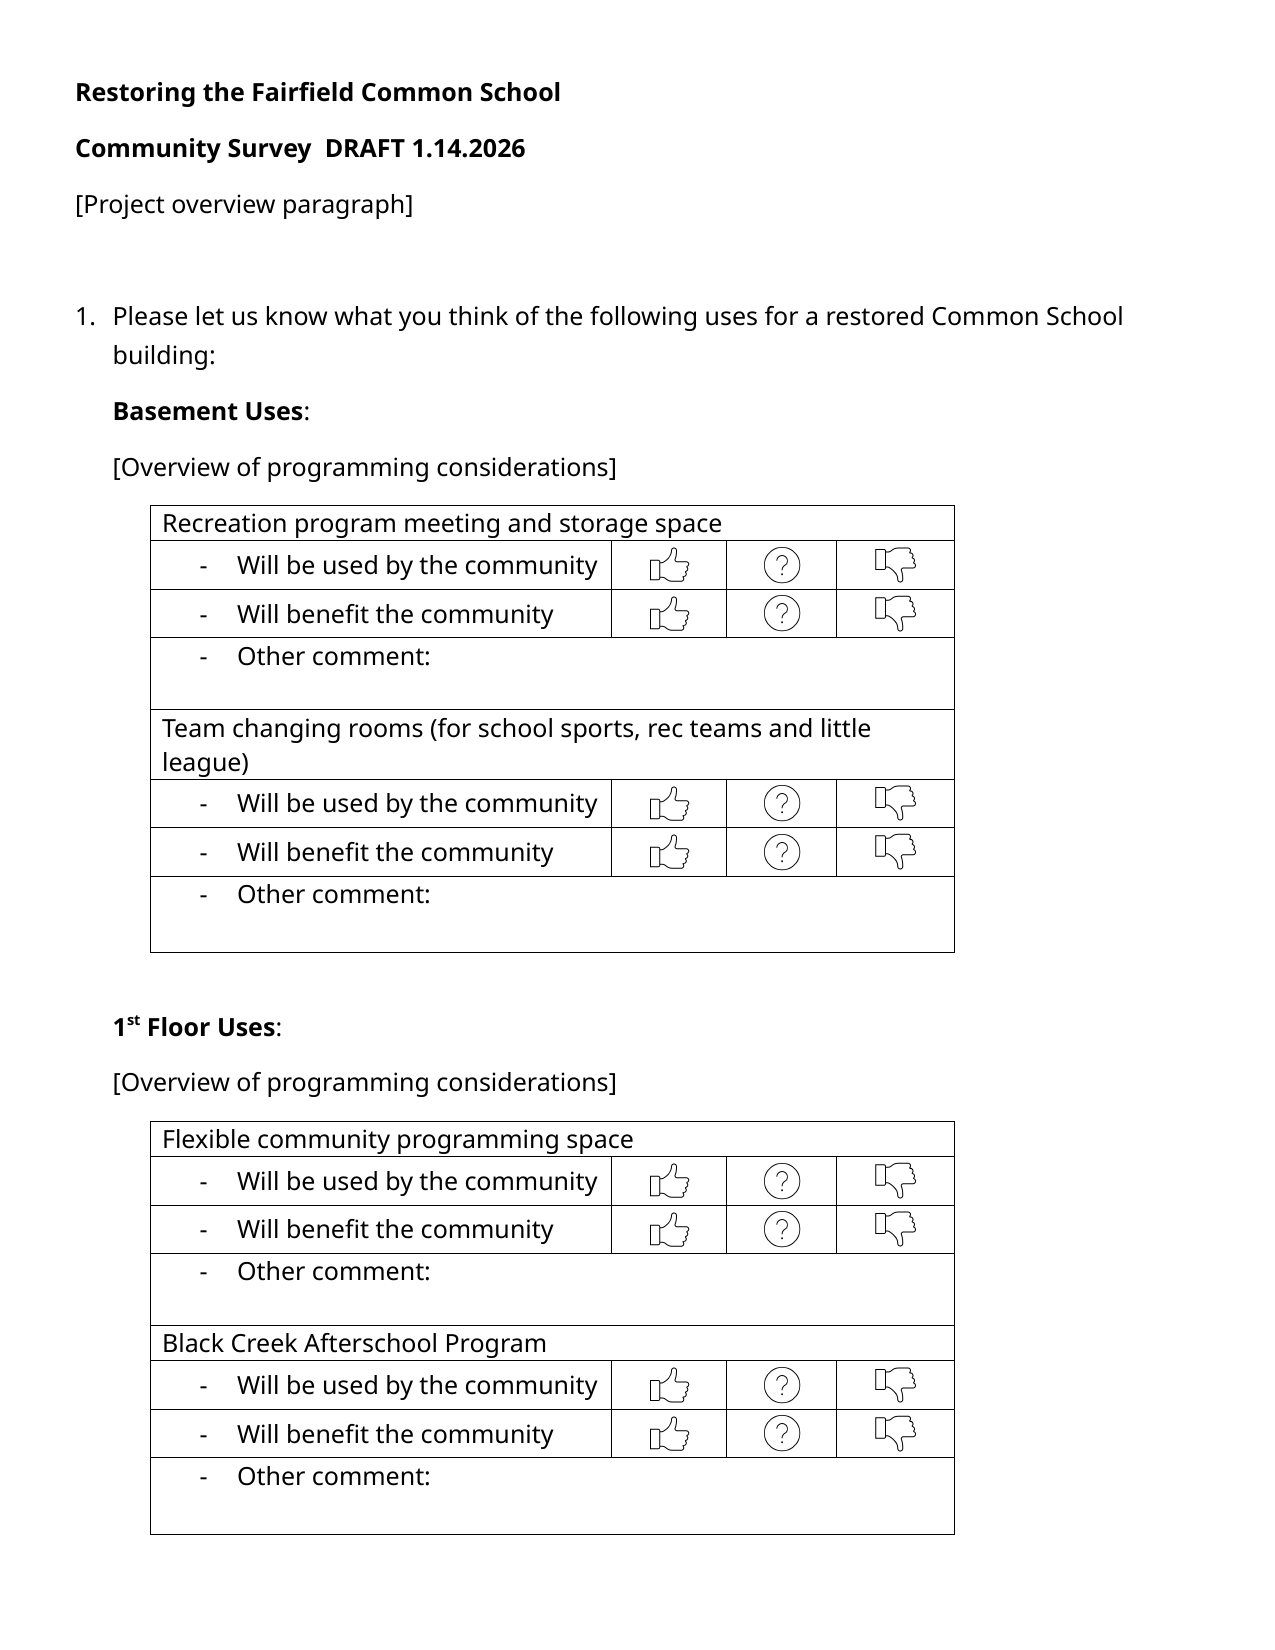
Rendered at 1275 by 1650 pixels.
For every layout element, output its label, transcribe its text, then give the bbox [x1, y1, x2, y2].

table_cell [837, 541, 871, 589]
picture [759, 542, 805, 588]
picture [871, 779, 920, 827]
table_cell [727, 1361, 836, 1409]
table_header Recreation program meeting and storage space [151, 506, 954, 540]
picture [646, 1361, 693, 1409]
text Basement Uses: [112, 393, 1200, 427]
table_cell Other comment: [151, 1458, 954, 1534]
picture [871, 1361, 920, 1458]
table_cell [612, 1206, 646, 1253]
table_cell Will benefit the community [151, 828, 611, 876]
picture [646, 590, 693, 637]
table_cell Will be used by the community [151, 1157, 611, 1204]
table_cell [727, 828, 836, 876]
table_cell Will benefit the community [151, 590, 611, 637]
table_cell [920, 1410, 954, 1457]
picture [646, 1410, 693, 1457]
picture [759, 1411, 805, 1456]
picture [871, 828, 920, 876]
table_cell [837, 590, 871, 637]
table_cell [612, 780, 646, 827]
picture [646, 1206, 693, 1253]
table_cell [920, 1206, 954, 1253]
picture [759, 829, 805, 875]
table_cell Team changing rooms (for school sports, rec teams and little league) [151, 710, 954, 778]
picture [871, 541, 920, 638]
table_cell [727, 1410, 836, 1457]
table_cell Other comment: [151, 877, 954, 952]
table_cell Will be used by the community [151, 541, 611, 589]
table_header Flexible community programming space [151, 1122, 954, 1156]
table_cell [837, 780, 871, 827]
table_cell [727, 1157, 836, 1204]
picture [646, 780, 693, 827]
table_cell Will be used by the community [151, 1361, 611, 1409]
table_cell [837, 828, 871, 876]
table_cell Other comment: [151, 1254, 954, 1325]
table_cell [920, 780, 954, 827]
picture [759, 1158, 805, 1204]
table_cell Other comment: [151, 638, 954, 709]
table_cell [837, 1206, 871, 1253]
table_cell [920, 1157, 954, 1204]
table_cell [920, 828, 954, 876]
table_cell [612, 1361, 646, 1409]
table_cell [693, 1410, 726, 1457]
text Community Survey DRAFT 1.14.2026 [75, 131, 1200, 165]
table_cell [693, 780, 726, 827]
table_cell [920, 541, 954, 589]
picture [759, 780, 805, 826]
table_cell [920, 1361, 954, 1409]
table_cell [693, 1157, 726, 1204]
table_cell [837, 1157, 871, 1204]
table_cell [612, 541, 726, 589]
picture [759, 591, 805, 636]
picture [646, 828, 693, 875]
list Please let us know what you think of the following uses for a restored Common School building: [75, 298, 1200, 372]
text Restoring the Fairfield Common School [75, 75, 1200, 109]
table_cell [693, 590, 726, 637]
table_cell [837, 1410, 871, 1457]
text 1st Floor Uses: [112, 1009, 1200, 1043]
table_cell [612, 1410, 646, 1457]
picture [646, 541, 693, 588]
table_cell Will benefit the community [151, 1206, 611, 1253]
picture [759, 1206, 805, 1252]
table_cell [693, 1206, 726, 1253]
text [Overview of programming considerations] [112, 1065, 1200, 1099]
table_cell [612, 1157, 646, 1204]
picture [646, 1157, 693, 1204]
table_cell [693, 1361, 726, 1409]
table_cell Will benefit the community [151, 1410, 611, 1457]
picture [759, 1362, 805, 1408]
table_cell [727, 541, 836, 589]
table_cell Black Creek Afterschool Program [151, 1326, 954, 1360]
table_cell [837, 1361, 871, 1409]
table_cell [727, 780, 836, 827]
text [Project overview paragraph] [75, 187, 1200, 221]
table_cell [727, 1206, 836, 1253]
picture [871, 1157, 920, 1253]
table_cell [920, 590, 954, 637]
text [Overview of programming considerations] [112, 449, 1200, 483]
table_cell [727, 590, 836, 637]
table_cell Will be used by the community [151, 780, 611, 827]
table_cell [612, 828, 726, 876]
table_cell [612, 590, 646, 637]
